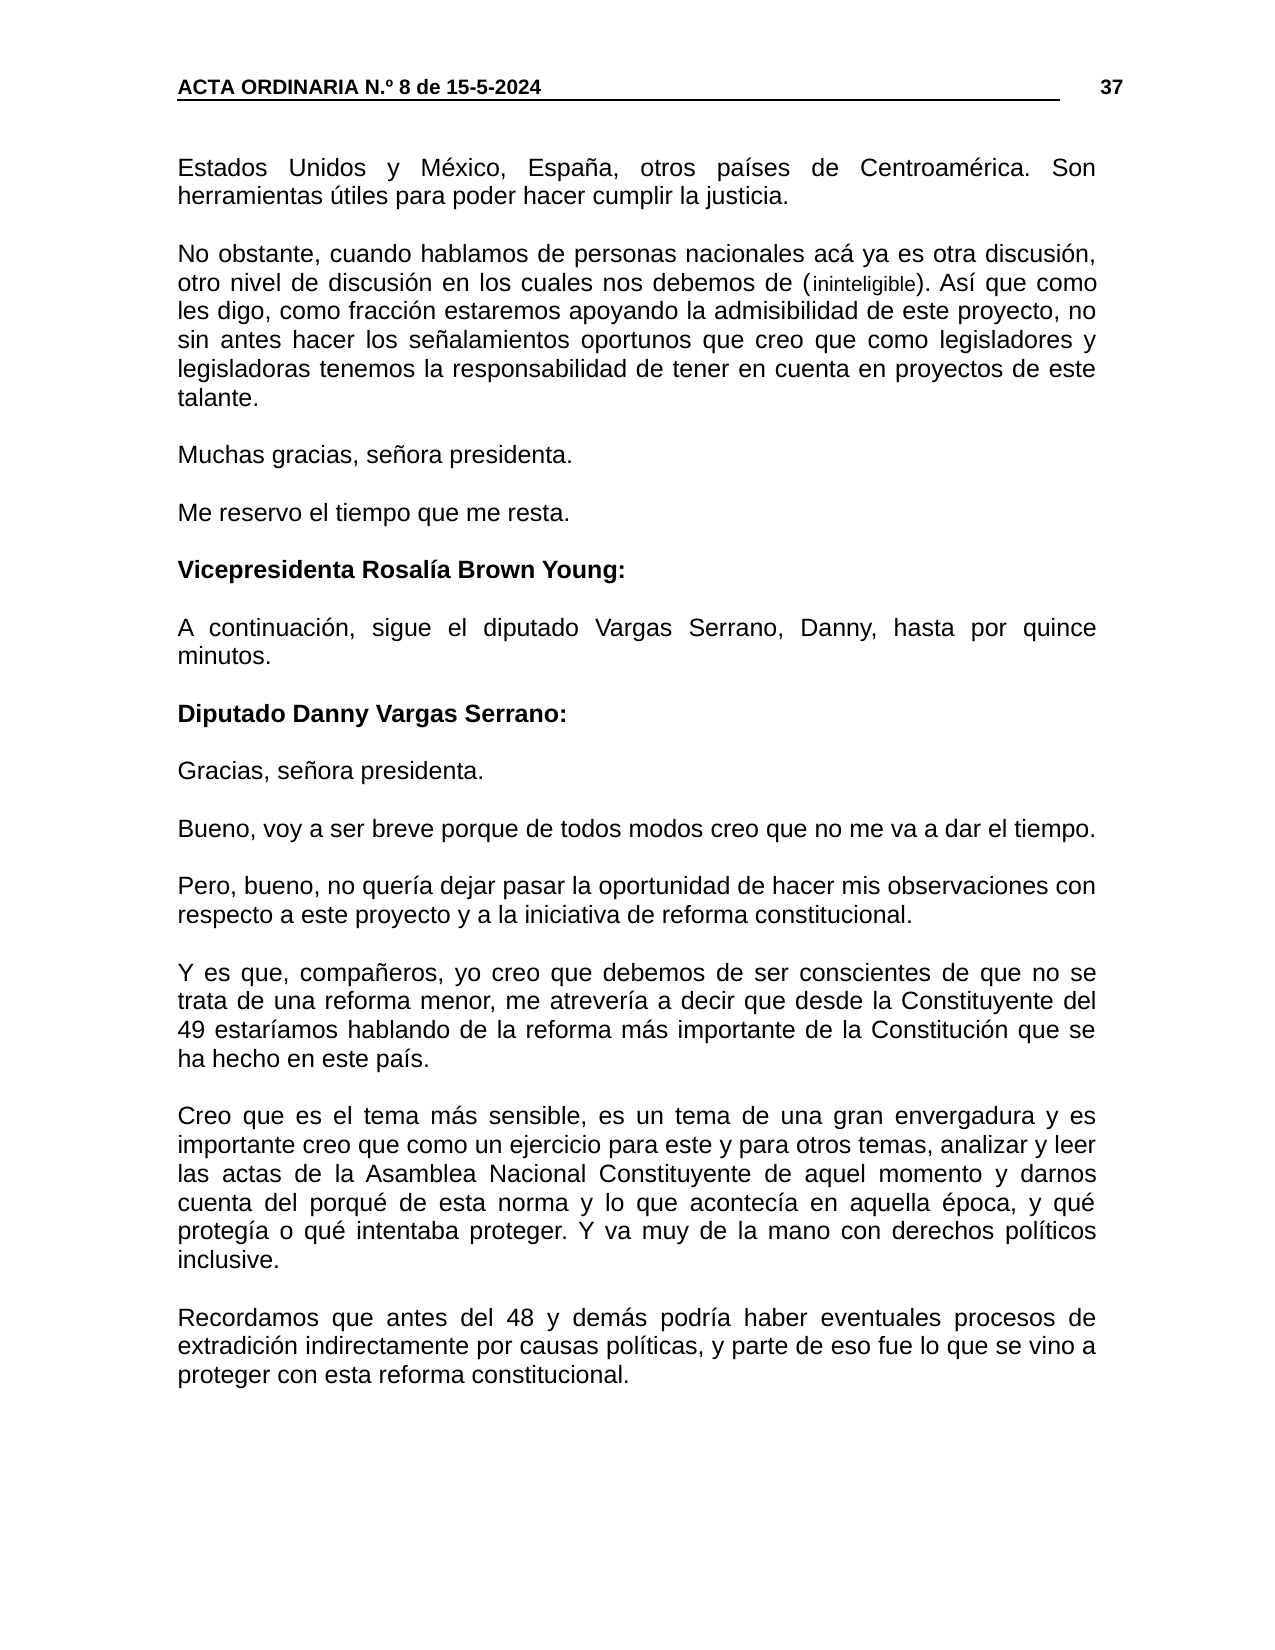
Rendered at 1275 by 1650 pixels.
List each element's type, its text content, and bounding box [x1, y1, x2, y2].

text Recordamos que antes del 48 y demás podría haber eventuales procesos de extradición indirectamente por causas políticas, y parte de eso fue lo que se vino a proteger con esta reforma constitucional. [177, 1303, 1098, 1389]
text Diputado Danny Vargas Serrano: [177, 699, 1098, 728]
text Muchas gracias, señora presidenta. [177, 440, 1098, 469]
text Creo que es el tema más sensible, es un tema de una gran envergadura y es importante creo que como un ejercicio para este y para otros temas, analizar y leer las actas de la Asamblea Nacional Constituyente de aquel momento y darnos cuenta del porqué de esta norma y lo que acontecía en aquella época, y qué protegía o qué intentaba proteger. Y va muy de la mano con derechos políticos inclusive. [177, 1101, 1098, 1274]
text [177, 153, 1098, 210]
text Y es que, compañeros, yo creo que debemos de ser conscientes de que no se trata de una reforma menor, me atrevería a decir que desde la Constituyente del 49 estaríamos hablando de la reforma más importante de la Constitución que se ha hecho en este país. [177, 958, 1098, 1073]
text Gracias, señora presidenta. [177, 756, 1098, 785]
text Pero, bueno, no quería dejar pasar la oportunidad de hacer mis observaciones con respecto a este proyecto y a la iniciativa de reforma constitucional. [177, 871, 1098, 929]
text A continuación, sigue el diputado Vargas Serrano, Danny, hasta por quince minutos. [177, 613, 1098, 670]
text Vicepresidenta Rosalía Brown Young: [177, 555, 1098, 584]
text Me reservo el tiempo que me resta. [177, 498, 1098, 526]
text No obstante, cuando hablamos de personas nacionales acá ya es otra discusión, otro nivel de discusión en los cuales nos debemos de (ininteligible). Así que como les digo, como fracción estaremos apoyando la admisibilidad de este proyecto, no sin antes hacer los señalamientos oportunos que creo que como legisladores y legisladoras tenemos la responsabilidad de tener en cuenta en proyectos de este talante. [177, 239, 1098, 411]
text Bueno, voy a ser breve porque de todos modos creo que no me va a dar el tiempo. [177, 814, 1098, 843]
